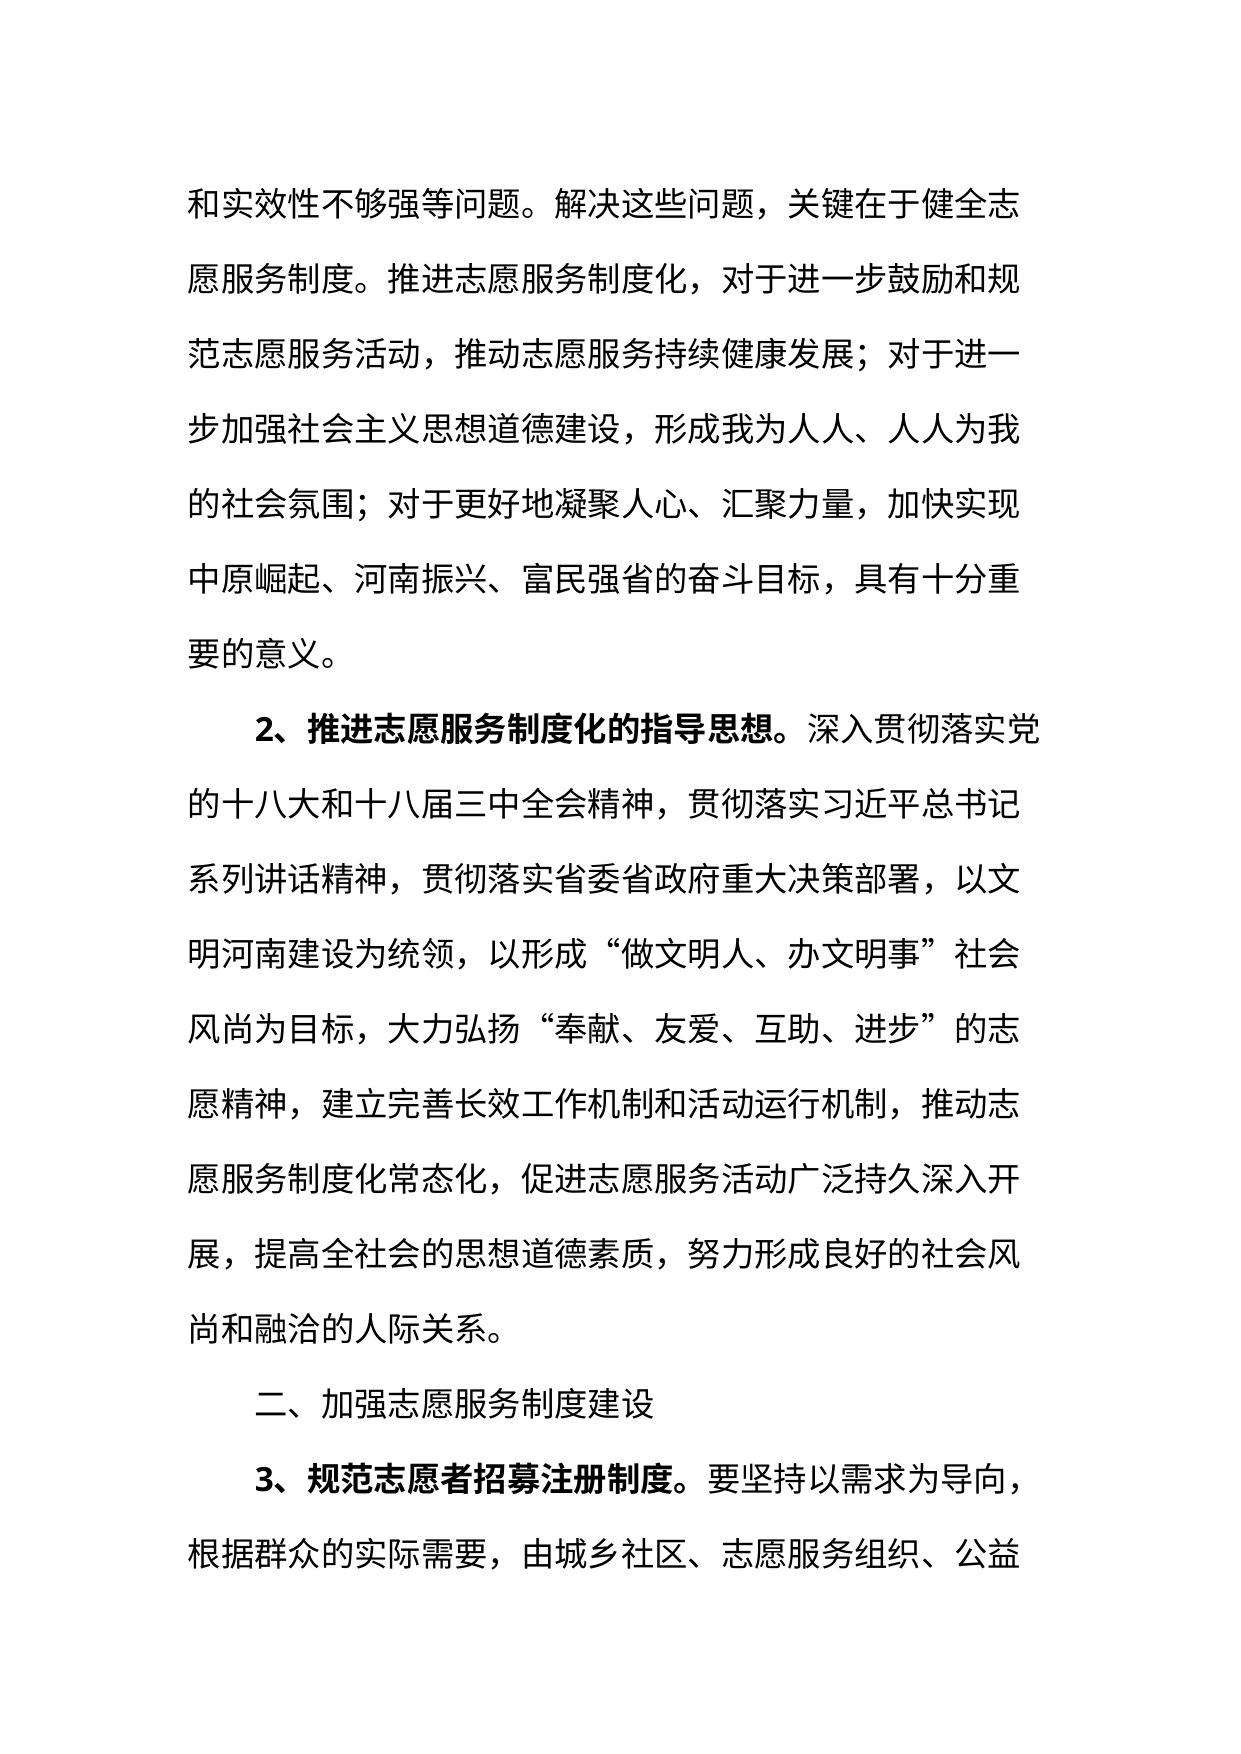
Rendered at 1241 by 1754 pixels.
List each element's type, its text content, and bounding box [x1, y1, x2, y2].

text 2、推进志愿服务制度化的指导思想。深入贯彻落实党的十八大和十八届三中全会精神，贯彻落实习近平总书记系列讲话精神，贯彻落实省委省政府重大决策部署，以文明河南建设为统领，以形成“做文明人、办文明事”社会风尚为目标，大力弘扬“奉献、友爱、互助、进步”的志愿精神，建立完善长效工作机制和活动运行机制，推动志愿服务制度化常态化，促进志愿服务活动广泛持久深入开展，提高全社会的思想道德素质，努力形成良好的社会风尚和融洽的人际关系。 [187, 689, 1053, 1364]
text 二、加强志愿服务制度建设 [187, 1364, 1053, 1439]
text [187, 164, 1053, 689]
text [187, 1439, 1053, 1589]
